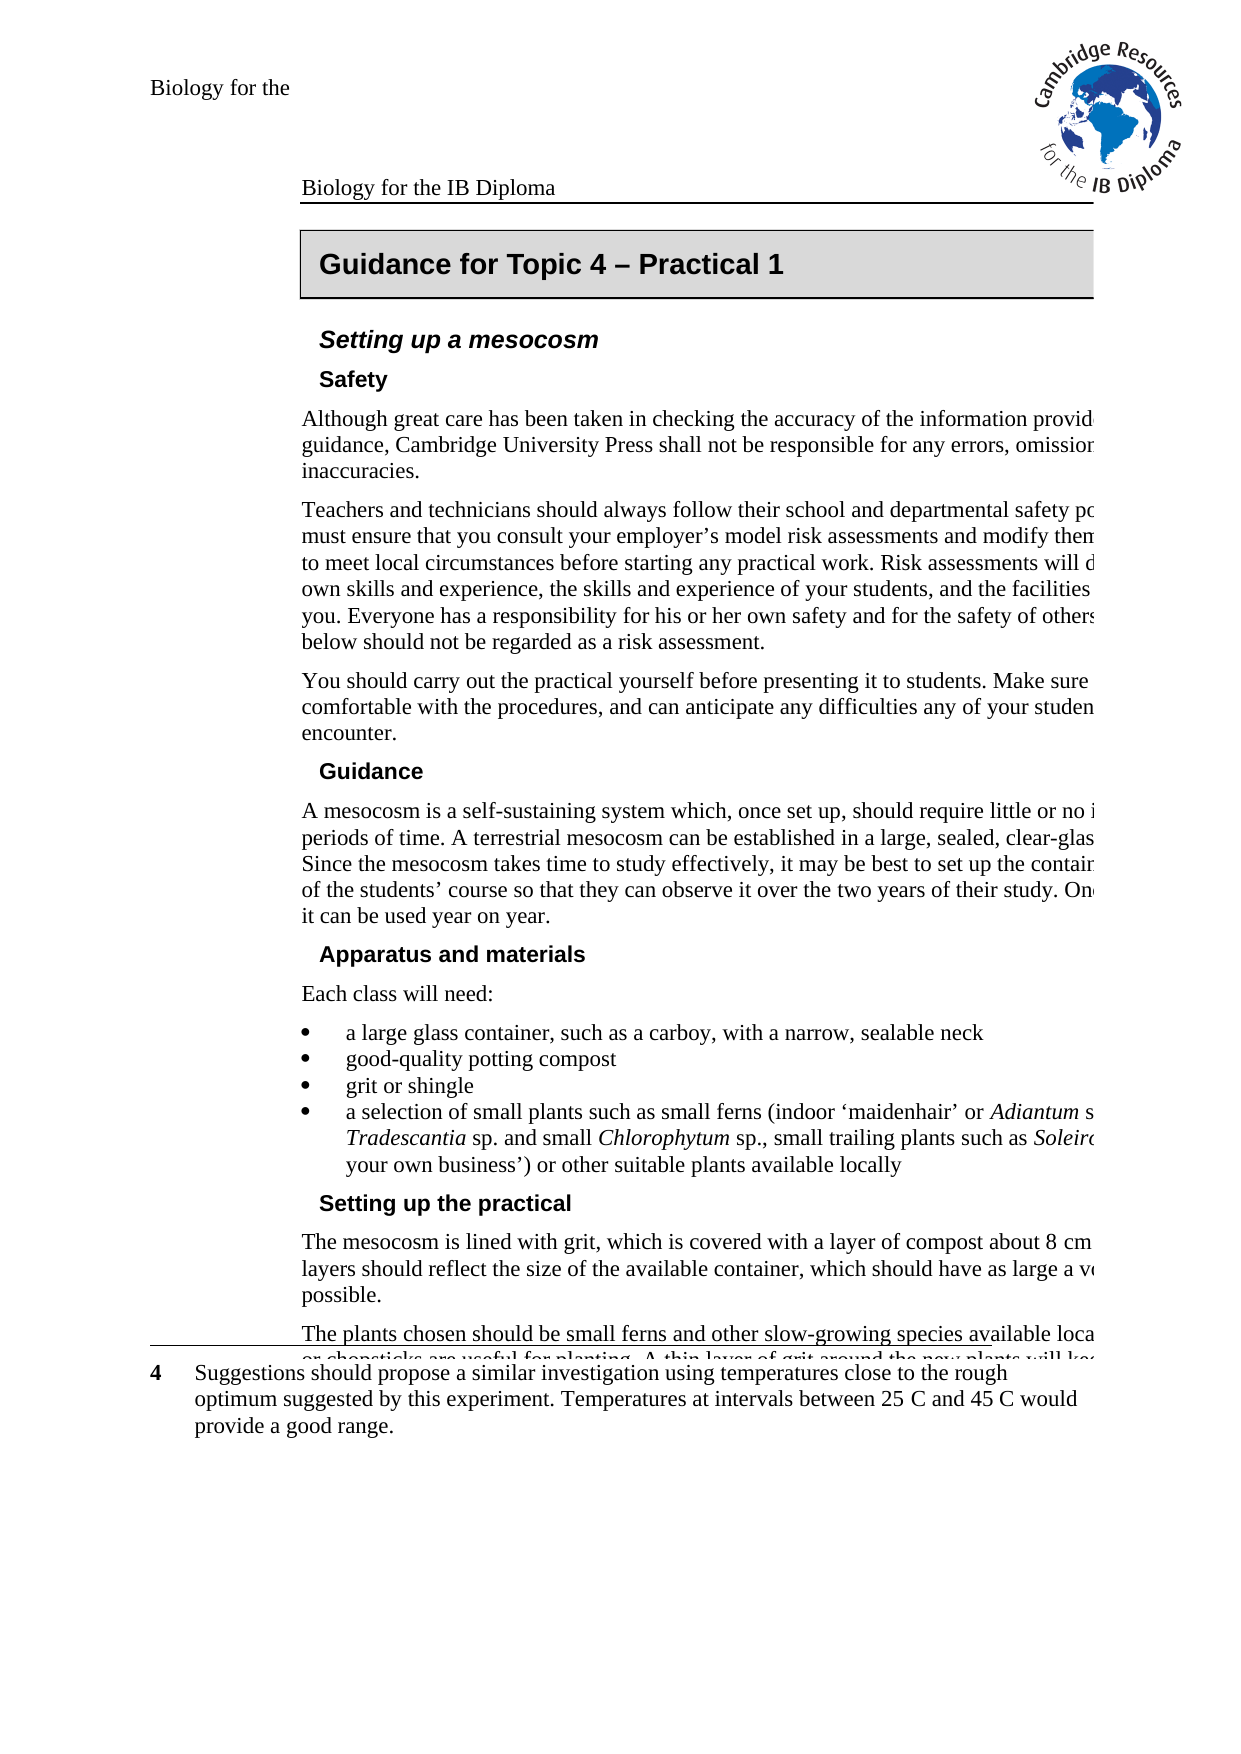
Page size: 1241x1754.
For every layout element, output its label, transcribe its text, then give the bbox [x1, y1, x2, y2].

picture [1034, 41, 1182, 194]
text 4 Suggestions should propose a similar investigation using temperatures close to the rough optimum suggested by this experiment. Temperatures at intervals between 25 C and 45 C would provide a good range. [150, 1359, 1090, 1438]
